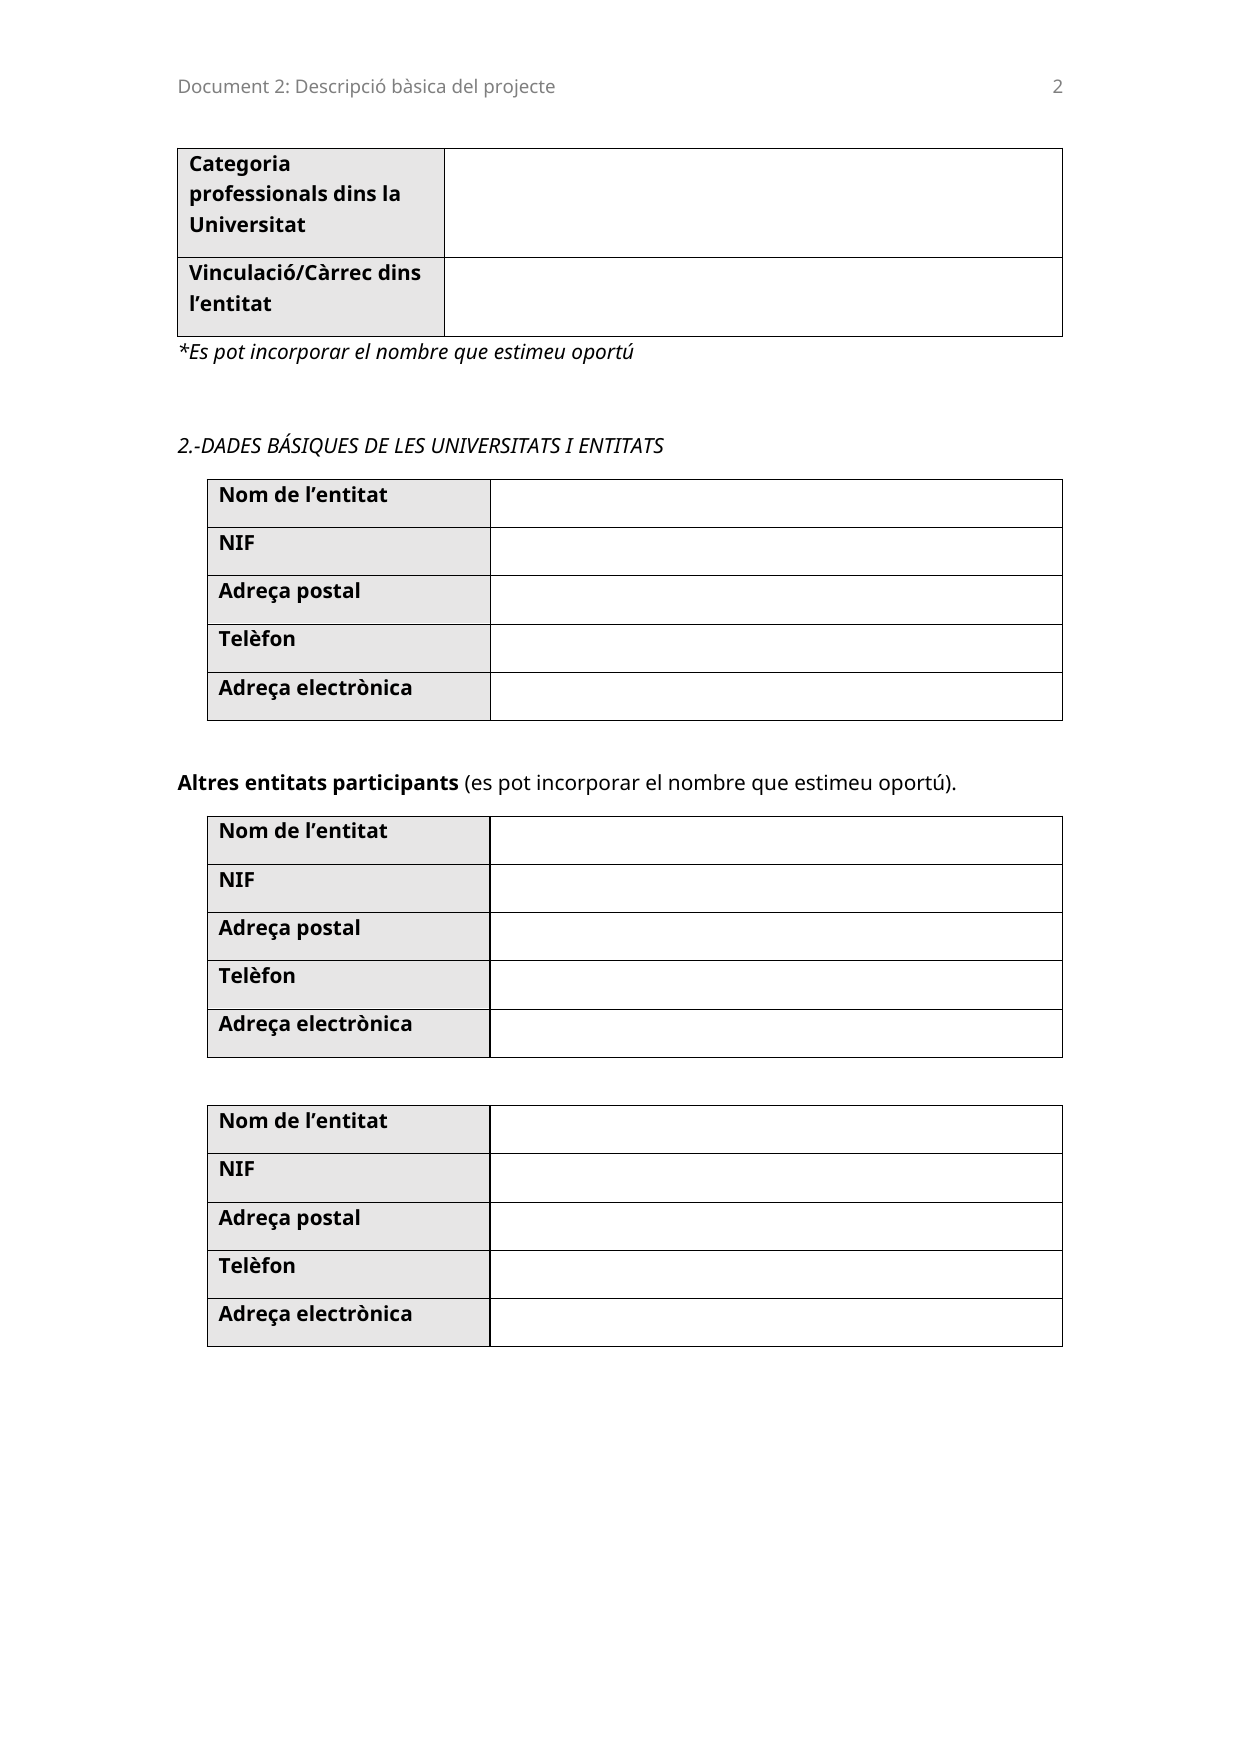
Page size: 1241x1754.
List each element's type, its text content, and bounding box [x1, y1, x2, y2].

table_cell [491, 1203, 1062, 1250]
table_cell [491, 961, 1062, 1008]
table_cell Adreça postal [208, 576, 490, 623]
table_cell [445, 258, 1062, 336]
table_cell [491, 1010, 1062, 1057]
table_cell Telèfon [208, 625, 490, 672]
table_header [491, 817, 1062, 864]
table_header [491, 480, 1062, 527]
table_cell [491, 528, 1062, 575]
table_cell Adreça electrònica [208, 1299, 489, 1346]
text Altres entitats participants (es pot incorporar el nombre que estimeu oportú). [177, 768, 1063, 797]
table_cell NIF [208, 865, 489, 912]
table_cell Telèfon [208, 961, 489, 1008]
table_cell [445, 149, 1062, 257]
table_header Nom de l’entitat [208, 480, 490, 527]
table_cell NIF [208, 528, 490, 575]
table_cell Adreça postal [208, 1203, 489, 1250]
table_cell Adreça electrònica [208, 673, 490, 720]
table_cell NIF [208, 1154, 489, 1202]
table_header Nom de l’entitat [208, 817, 489, 864]
table_cell [491, 673, 1062, 720]
table_cell Categoria professionals dins la Universitat [178, 149, 444, 257]
table_cell Telèfon [208, 1251, 489, 1298]
table_cell [491, 576, 1062, 623]
table_cell [491, 865, 1062, 912]
table_cell Vinculació/Càrrec dins l’entitat [178, 258, 444, 336]
table_cell [491, 913, 1062, 960]
text *Es pot incorporar el nombre que estimeu oportú [177, 337, 1063, 365]
table_cell Adreça electrònica [208, 1010, 489, 1057]
table_header [491, 1106, 1062, 1153]
table_cell Adreça postal [208, 913, 489, 960]
text 2.-DADES BÁSIQUES DE LES UNIVERSITATS I ENTITATS [177, 432, 1063, 460]
table_header Nom de l’entitat [208, 1106, 489, 1153]
table_cell [491, 1154, 1062, 1202]
table_cell [491, 1251, 1062, 1298]
table_cell [491, 625, 1062, 672]
table_cell [491, 1299, 1062, 1346]
